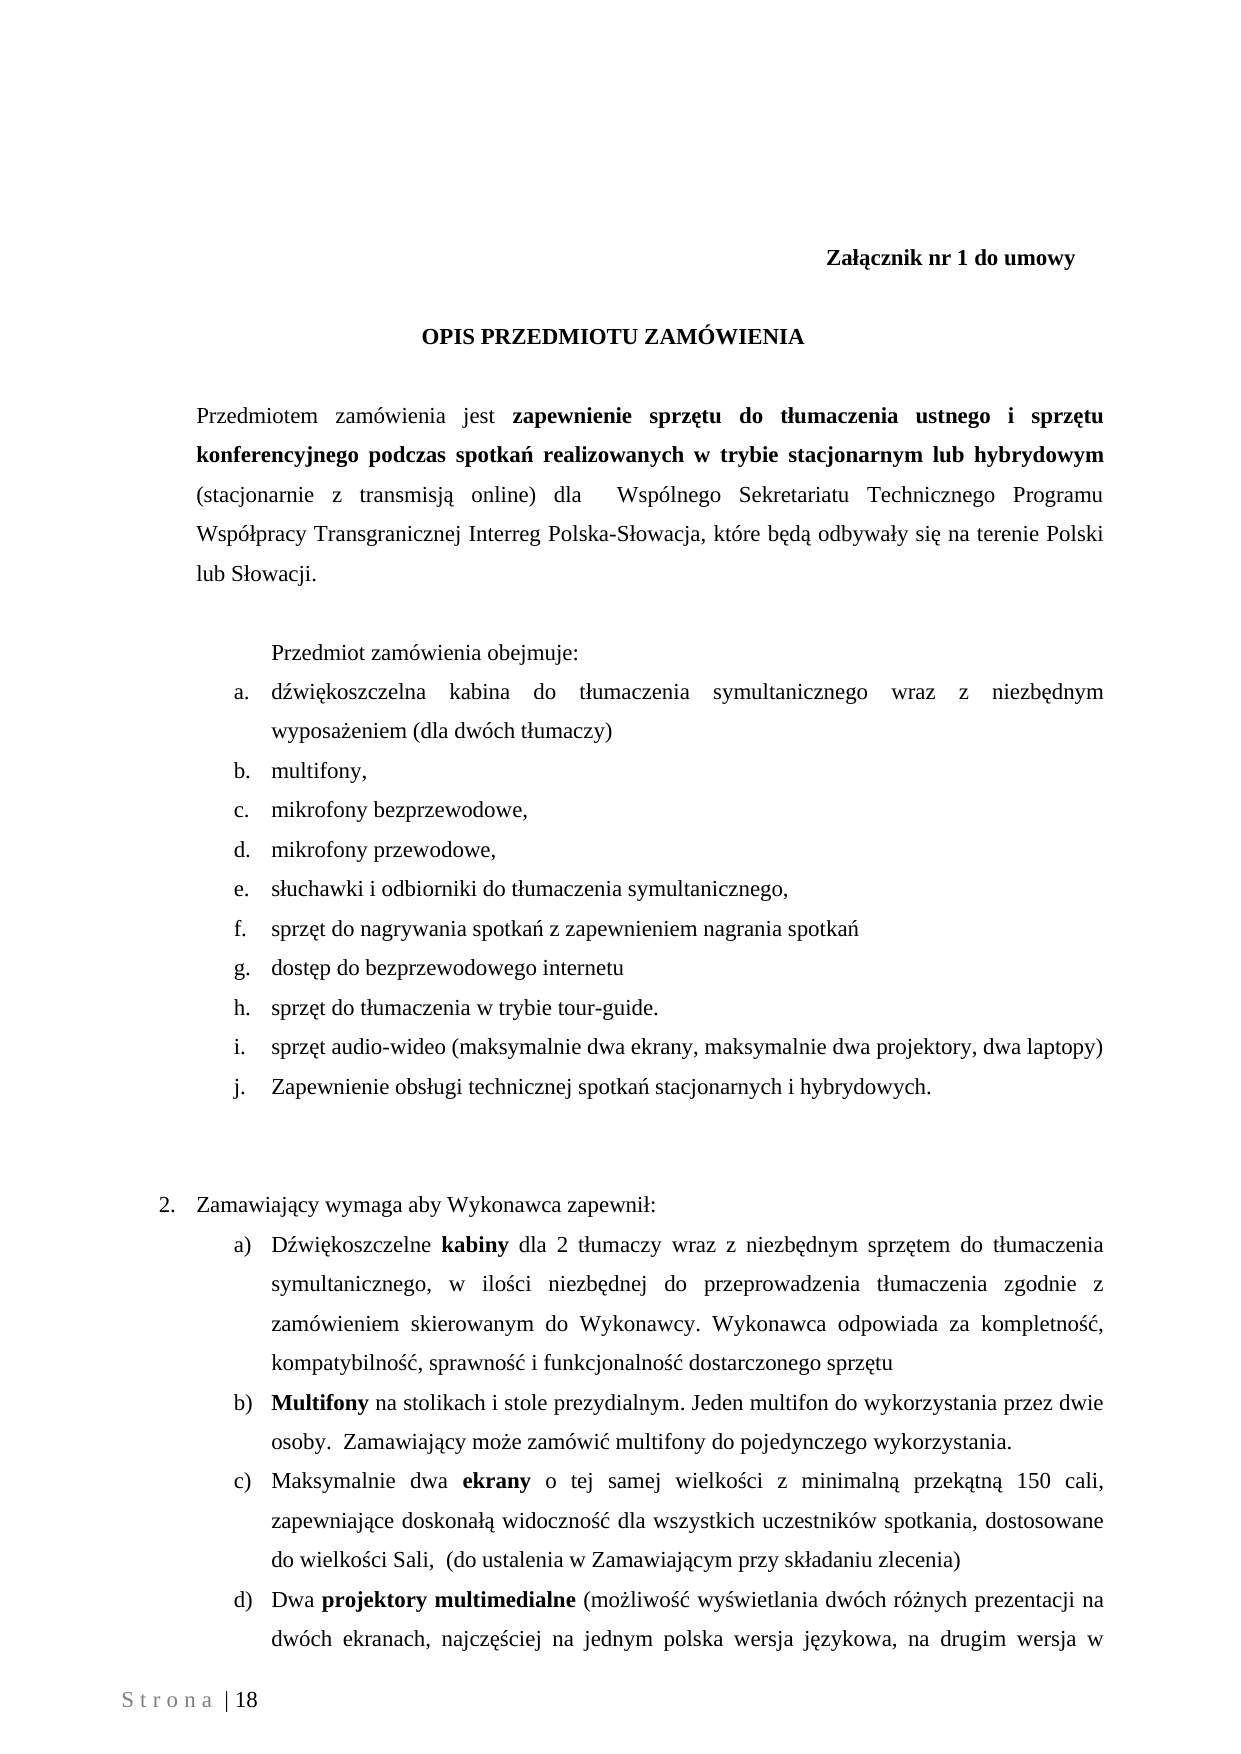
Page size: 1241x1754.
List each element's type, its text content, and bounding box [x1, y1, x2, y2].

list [233, 1586, 1105, 1652]
text OPIS PRZEDMIOTU ZAMÓWIENIA [121, 323, 1105, 349]
list słuchawki i odbiorniki do tłumaczenia symultanicznego, [233, 875, 1105, 902]
list mikrofony bezprzewodowe, [233, 796, 1105, 823]
list dostęp do bezprzewodowego internetu [233, 954, 1105, 981]
text Przedmiot zamówienia obejmuje: [271, 638, 1105, 665]
list Dźwiękoszczelne kabiny dla 2 tłumaczy wraz z niezbędnym sprzętem do tłumaczenia symultanicznego, w ilości niezbędnej do przeprowadzenia tłumaczenia zgodnie z zamówieniem skierowanym do Wykonawcy. Wykonawca odpowiada za kompletność, kompatybilność, sprawność i funkcjonalność dostarczonego sprzętu [233, 1231, 1105, 1376]
text Załącznik nr 1 do umowy [796, 244, 1105, 270]
list sprzęt audio-wideo (maksymalnie dwa ekrany, maksymalnie dwa projektory, dwa laptopy) [233, 1033, 1105, 1060]
list multifony, [233, 757, 1105, 783]
list Maksymalnie dwa ekrany o tej samej wielkości z minimalną przekątną 150 cali, zapewniające doskonałą widoczność dla wszystkich uczestników spotkania, dostosowane do wielkości Sali, (do ustalenia w Zamawiającym przy składaniu zlecenia) [233, 1468, 1105, 1573]
list dźwiękoszczelna kabina do tłumaczenia symultanicznego wraz z niezbędnym wyposażeniem (dla dwóch tłumaczy) [233, 678, 1105, 744]
list Zapewnienie obsługi technicznej spotkań stacjonarnych i hybrydowych. [233, 1073, 1105, 1099]
list mikrofony przewodowe, [233, 836, 1105, 862]
list sprzęt do tłumaczenia w trybie tour-guide. [233, 994, 1105, 1020]
text Przedmiotem zamówienia jest zapewnienie sprzętu do tłumaczenia ustnego i sprzętu konferencyjnego podczas spotkań realizowanych w trybie stacjonarnym lub hybrydowym (stacjonarnie z transmisją online) dla Wspólnego Sekretariatu Technicznego Programu Współpracy Transgranicznej Interreg Polska-Słowacja, które będą odbywały się na terenie Polski lub Słowacji. [196, 402, 1105, 586]
list Zamawiający wymaga aby Wykonawca zapewnił: [158, 1191, 1105, 1218]
list Multifony na stolikach i stole prezydialnym. Jeden multifon do wykorzystania przez dwie osoby. Zamawiający może zamówić multifony do pojedynczego wykorzystania. [233, 1389, 1105, 1454]
list sprzęt do nagrywania spotkań z zapewnieniem nagrania spotkań [233, 915, 1105, 941]
